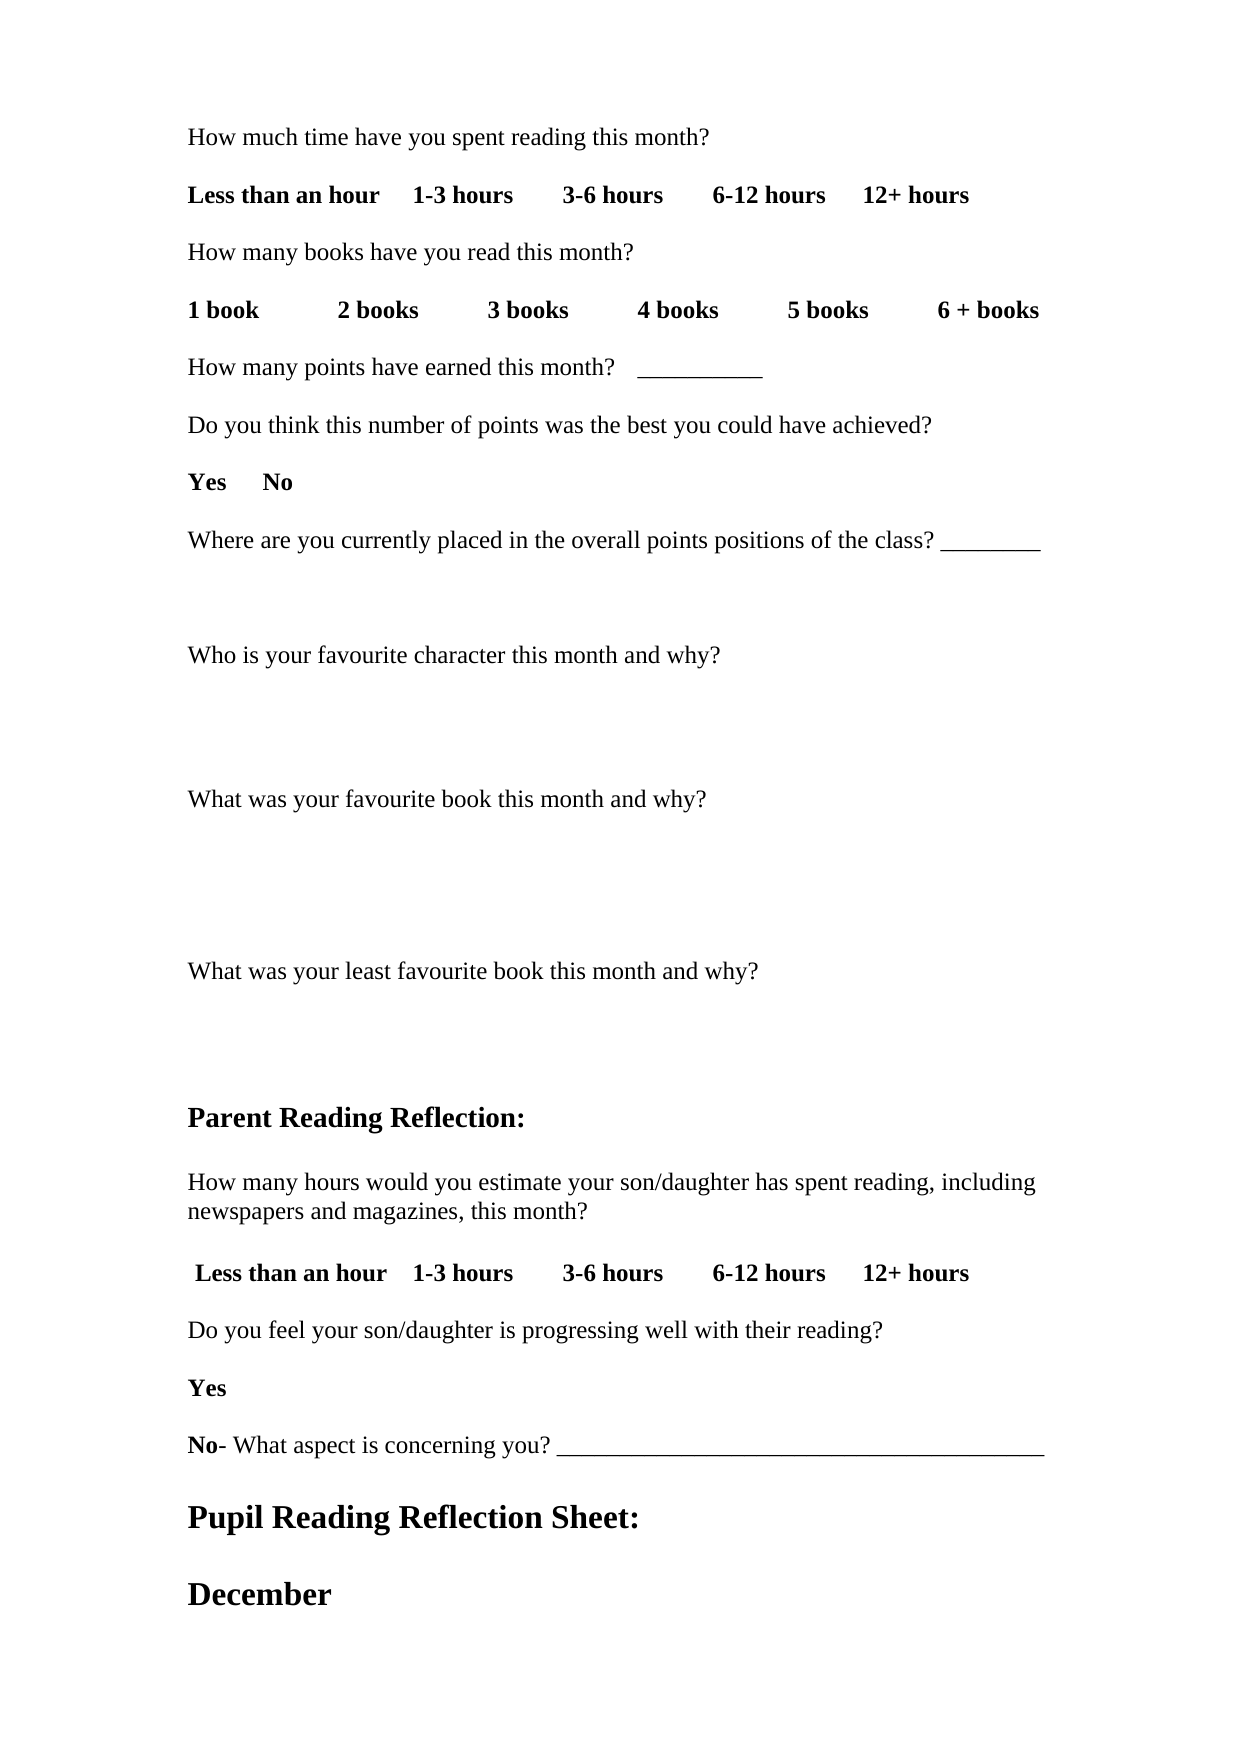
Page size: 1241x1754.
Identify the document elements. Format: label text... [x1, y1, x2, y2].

text Do you think this number of points was the best you could have achieved? [187, 410, 1053, 439]
text What was your favourite book this month and why? [187, 784, 1053, 812]
text Yes [187, 1373, 1053, 1402]
text How many books have you read this month? [187, 237, 1053, 266]
text How much time have you spent reading this month? [187, 122, 1053, 151]
text How many points have earned this month? __________ [187, 352, 1053, 381]
text Less than an hour 1-3 hours 3-6 hours 6-12 hours 12+ hours [187, 1258, 1053, 1287]
text No- What aspect is concerning you? _______________________________________ [187, 1431, 1053, 1459]
text Where are you currently placed in the overall points positions of the class? ________ [187, 525, 1053, 554]
text Who is your favourite character this month and why? [187, 640, 1053, 669]
text Less than an hour 1-3 hours 3-6 hours 6-12 hours 12+ hours [187, 180, 1053, 209]
text Parent Reading Reflection: [187, 1100, 1053, 1133]
text Do you feel your son/daughter is progressing well with their reading? [187, 1316, 1053, 1344]
text 1 book 2 books 3 books 4 books 5 books 6 + books [187, 295, 1053, 324]
text December [187, 1574, 1053, 1613]
text What was your least favourite book this month and why? [187, 956, 1053, 985]
text How many hours would you estimate your son/daughter has spent reading, including newspapers and magazines, this month? [187, 1167, 1053, 1224]
text Pupil Reading Reflection Sheet: [187, 1498, 1053, 1536]
text Yes No [187, 467, 1053, 496]
